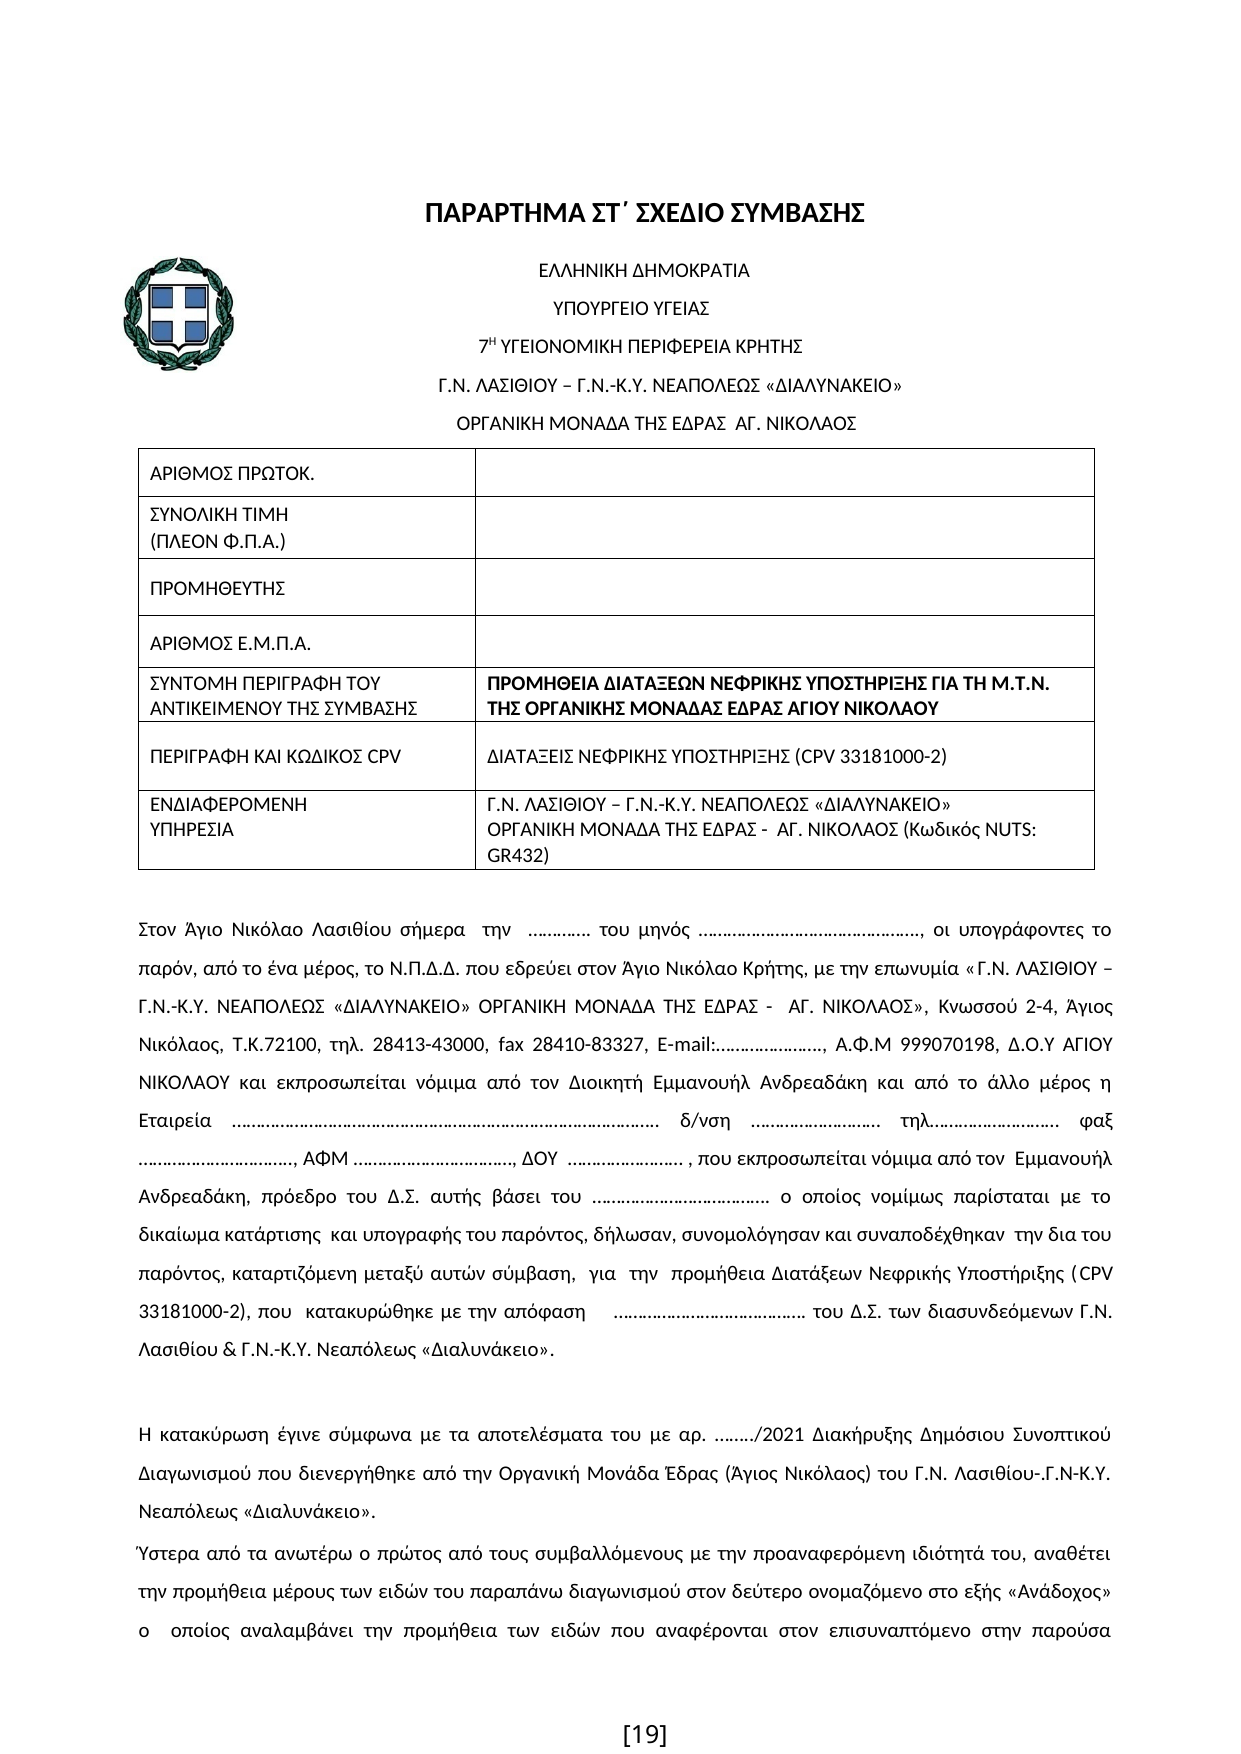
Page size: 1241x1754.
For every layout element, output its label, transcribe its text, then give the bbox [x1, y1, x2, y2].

table_cell ΑΡΙΘΜΟΣ Ε.Μ.Π.Α. [139, 616, 475, 667]
text 7Η ΥΓΕΙΟΝΟΜΙΚΗ ΠΕΡΙΦΕΡΕΙΑ ΚΡΗΤΗΣ [403, 334, 1151, 359]
table_cell ΕΝΔΙΑΦΕΡΟΜΕΝΗ ΥΠΗΡΕΣΙΑ [139, 791, 475, 869]
text ΟΡΓΑΝΙΚΗ ΜΟΝΑΔΑ ΤΗΣ ΕΔΡΑΣ ΑΓ. ΝΙΚΟΛΑΟΣ [138, 410, 1151, 435]
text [138, 1541, 1113, 1642]
text ΥΠΟΥΡΓΕΙΟ ΥΓΕΙΑΣ [478, 296, 1151, 321]
table_cell ΔΙΑΤΑΞΕΙΣ ΝΕΦΡΙΚΗΣ ΥΠΟΣΤΗΡΙΞΗΣ (CPV 33181000-2) [476, 722, 1094, 790]
table_cell [476, 497, 1094, 558]
table_cell [476, 559, 1094, 615]
picture [120, 256, 238, 373]
text ΕΛΛΗΝΙΚΗ ΔΗΜΟΚΡΑΤΙΑ [463, 257, 1151, 283]
table_cell ΣΥΝΤΟΜΗ ΠΕΡΙΓΡΑΦΗ ΤΟΥ ΑΝΤΙΚΕΙΜΕΝΟΥ ΤΗΣ ΣΥΜΒΑΣΗΣ [139, 668, 475, 721]
table_cell [476, 616, 1094, 667]
text Γ.Ν. ΛΑΣΙΘΙΟΥ – Γ.Ν.-Κ.Υ. ΝΕΑΠΟΛΕΩΣ «ΔΙΑΛΥΝΑΚΕΙΟ» [363, 372, 1151, 397]
table_cell ΠΕΡΙΓΡΑΦΗ ΚΑΙ ΚΩΔΙΚΟΣ CPV [139, 722, 475, 790]
table_header [476, 449, 1094, 496]
table_cell ΠΡΟΜΗΘΕΥΤΗΣ [139, 559, 475, 615]
table_cell ΠΡΟΜΗΘΕΙΑ ΔΙΑΤΑΞΕΩΝ ΝΕΦΡΙΚΗΣ ΥΠΟΣΤΗΡΙΞΗΣ ΓΙΑ ΤΗ Μ.Τ.Ν. ΤΗΣ ΟΡΓΑΝΙΚΗΣ ΜΟΝΑΔΑΣ ΕΔΡΑΣ ΑΓΙΟΥ ΝΙΚΟΛΑΟΥ [476, 668, 1094, 721]
text Στον Άγιο Νικόλαο Λασιθίου σήμερα την …………. του μηνός ………………………………………., οι υπογράφοντες το παρόν, από το ένα μέρος, το Ν.Π.Δ.Δ. που εδρεύει στον Άγιο Νικόλαο Κρήτης, με την επωνυμία «Γ.Ν. ΛΑΣΙΘΙΟΥ – Γ.Ν.-Κ.Υ. ΝΕΑΠΟΛΕΩΣ «ΔΙΑΛΥΝΑΚΕΙΟ» ΟΡΓΑΝΙΚΗ ΜΟΝΑΔΑ ΤΗΣ ΕΔΡΑΣ - ΑΓ. ΝΙΚΟΛΑΟΣ», Κνωσσού 2-4, Άγιος Νικόλαος, Τ.Κ.72100, τηλ. 28413-43000, fax 28410-83327, Ε-mail:…………………., Α.Φ.Μ 999070198, Δ.Ο.Υ ΑΓΙΟΥ ΝΙΚΟΛΑΟΥ και εκπροσωπείται νόμιμα από τον Διοικητή Εμμανουήλ Ανδρεαδάκη και από το άλλο μέρος η Εταιρεία …………………………………………………………………………….. δ/νση ……………………… τηλ……………………… φαξ ………………………….., ΑΦΜ ……………………………, ΔΟΥ …………………… , που εκπροσωπείται νόμιμα από τον Εμμανουήλ Ανδρεαδάκη, πρόεδρο του Δ.Σ. αυτής βάσει του ………………………………. ο οποίος νομίμως παρίσταται με το δικαίωμα κατάρτισης και υπογραφής του παρόντος, δήλωσαν, συνομολόγησαν και συναποδέχθηκαν την δια του παρόντος, καταρτιζόμενη μεταξύ αυτών σύμβαση, για την προμήθεια Διατάξεων Νεφρικής Υποστήριξης (CPV 33181000-2), που κατακυρώθηκε με την απόφαση …………………………………. του Δ.Σ. των διασυνδεόμενων Γ.Ν. Λασιθίου & Γ.Ν.-Κ.Υ. Νεαπόλεως «Διαλυνάκειο». [138, 917, 1113, 1361]
text Η κατακύρωση έγινε σύμφωνα με τα αποτελέσματα του με αρ. ……../2021 Διακήρυξης Δημόσιου Συνοπτικού Διαγωνισμού που διενεργήθηκε από την Οργανική Μονάδα Έδρας (Άγιος Νικόλαος) του Γ.Ν. Λασιθίου-.Γ.Ν-Κ.Υ. Νεαπόλεως «Διαλυνάκειο». [138, 1422, 1113, 1523]
table_cell Γ.Ν. ΛΑΣΙΘΙΟΥ – Γ.Ν.-Κ.Υ. ΝΕΑΠΟΛΕΩΣ «ΔΙΑΛΥΝΑΚΕΙΟ» ΟΡΓΑΝΙΚΗ ΜΟΝΑΔΑ ΤΗΣ ΕΔΡΑΣ - ΑΓ. ΝΙΚΟΛΑΟΣ (Κωδικός ΝUTS: GR432) [476, 791, 1094, 869]
table_cell ΣΥΝΟΛΙΚΗ ΤΙΜΗ (ΠΛΕΟΝ Φ.Π.Α.) [139, 497, 475, 558]
table_header ΑΡΙΘΜΟΣ ΠΡΩΤΟΚ. [139, 449, 475, 496]
subtitle ΠΑΡΑΡΤΗΜΑ ΣΤ΄ ΣΧΕΔΙΟ ΣΥΜΒΑΣΗΣ [138, 194, 1151, 229]
